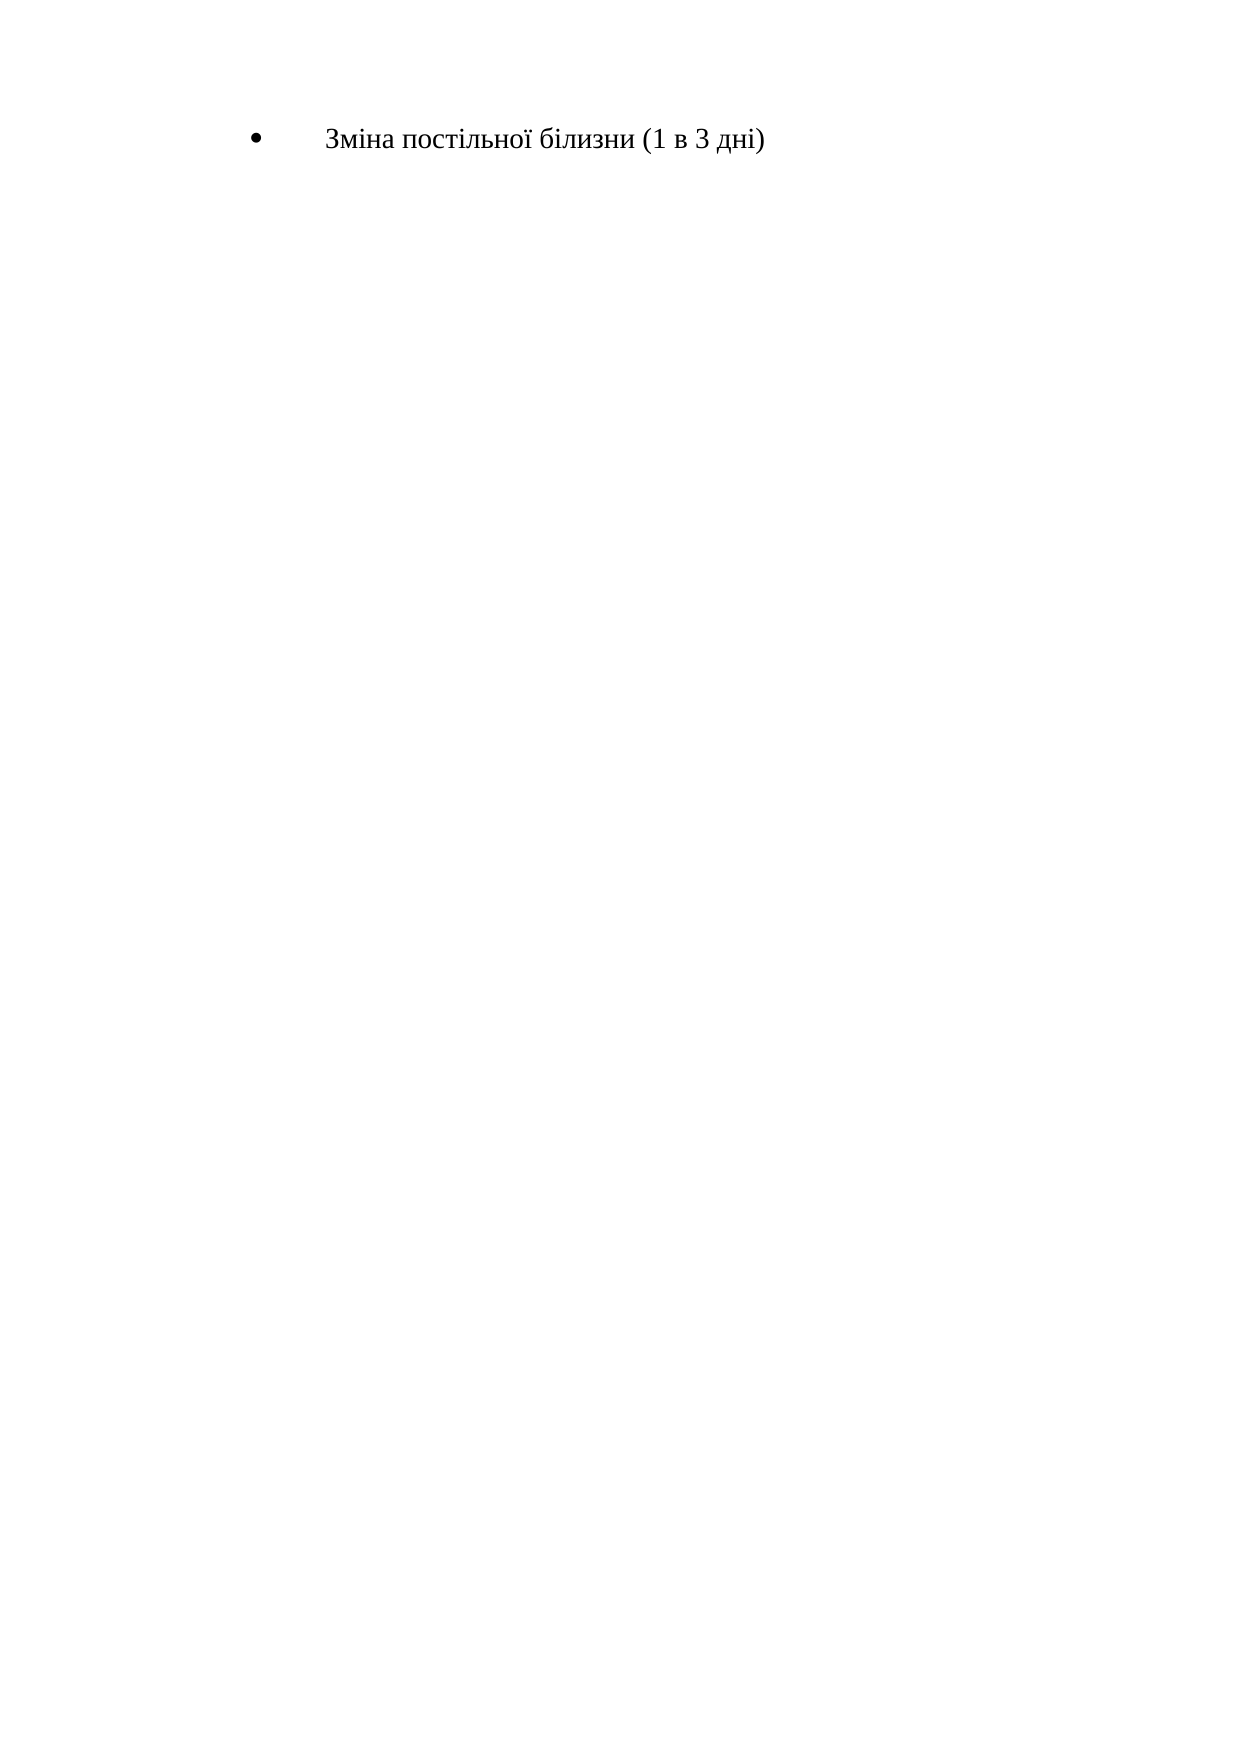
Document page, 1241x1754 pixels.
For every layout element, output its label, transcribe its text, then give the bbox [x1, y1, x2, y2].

list Зміна постільної білизни (1 в 3 дні) [177, 121, 1152, 155]
